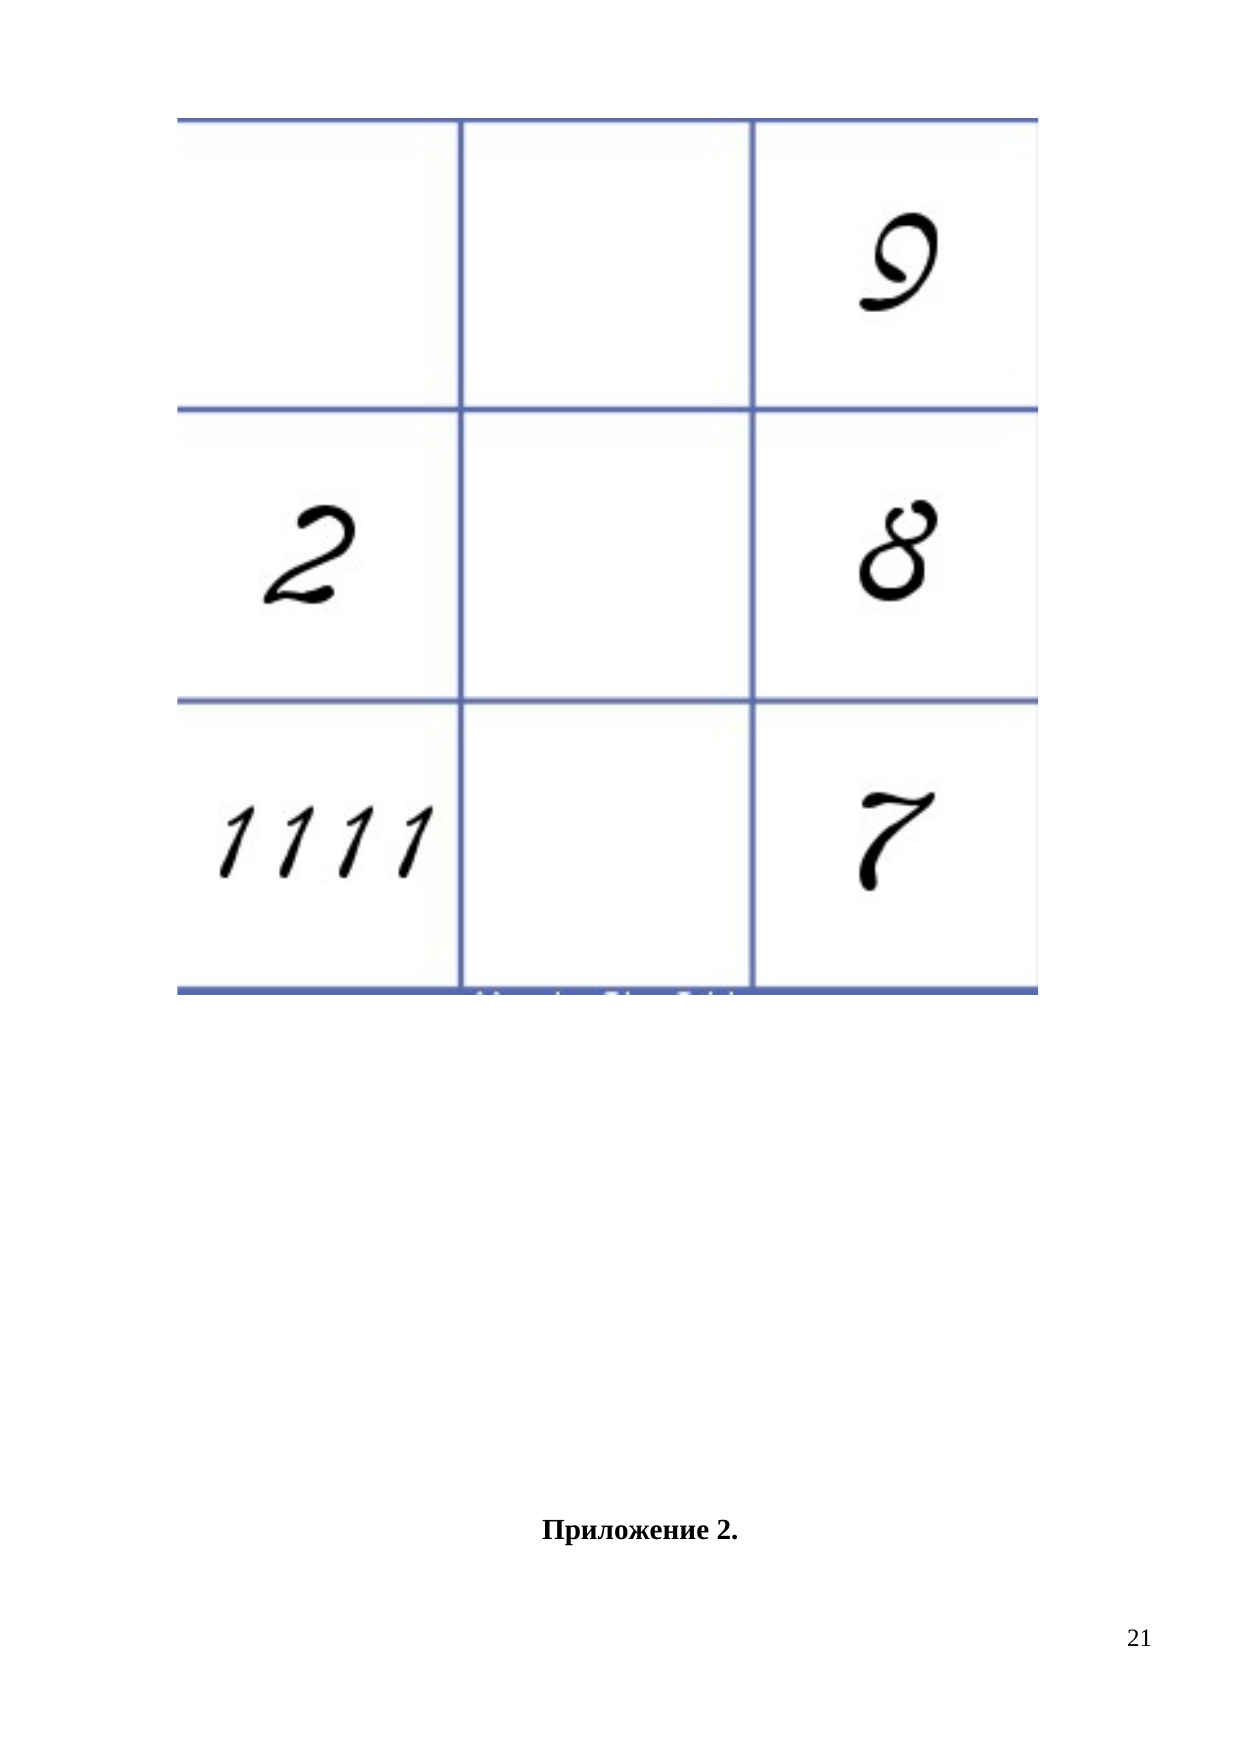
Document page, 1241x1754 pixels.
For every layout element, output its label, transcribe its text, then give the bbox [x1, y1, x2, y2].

picture [177, 118, 1039, 995]
text Приложение 2. [177, 1512, 1152, 1546]
